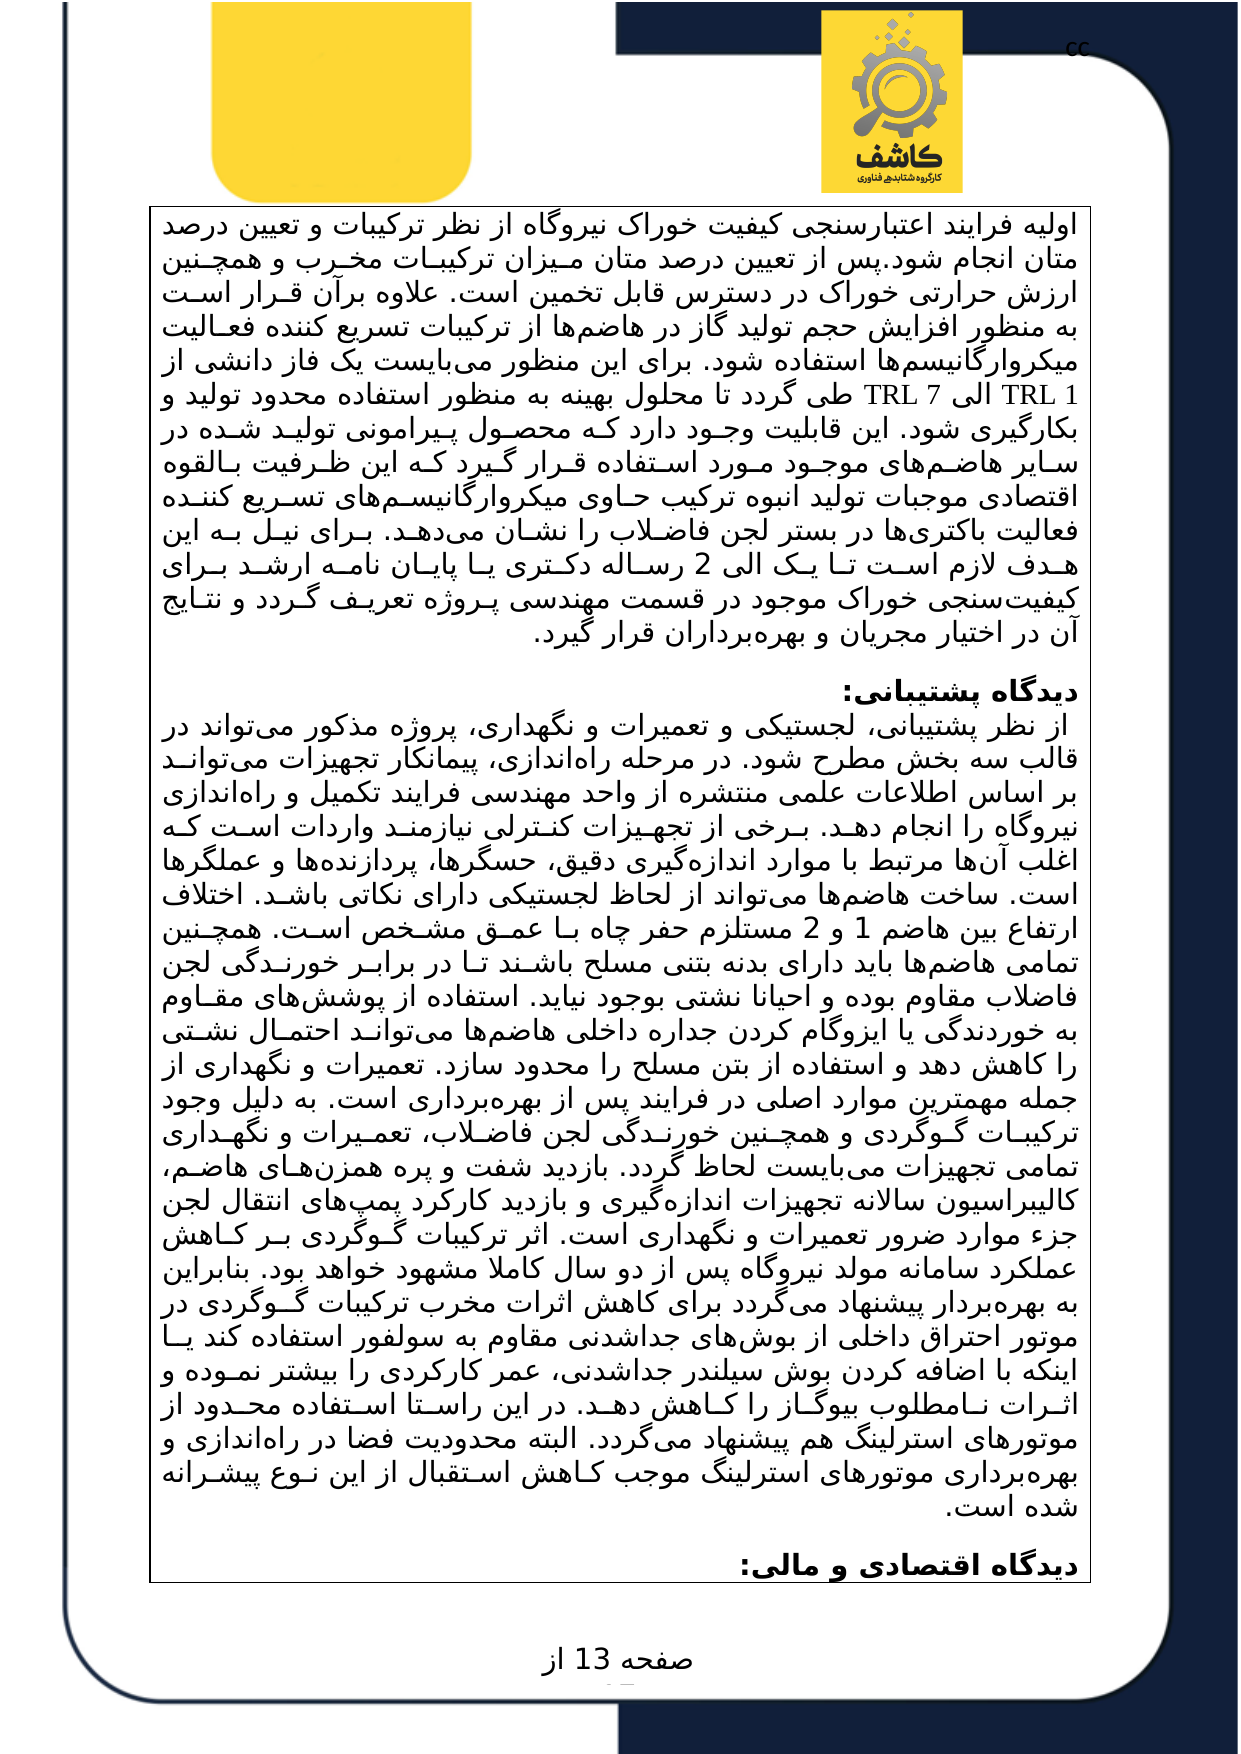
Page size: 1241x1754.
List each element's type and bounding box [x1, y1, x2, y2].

picture [0, 2, 1238, 1754]
table_cell [151, 207, 1090, 1582]
